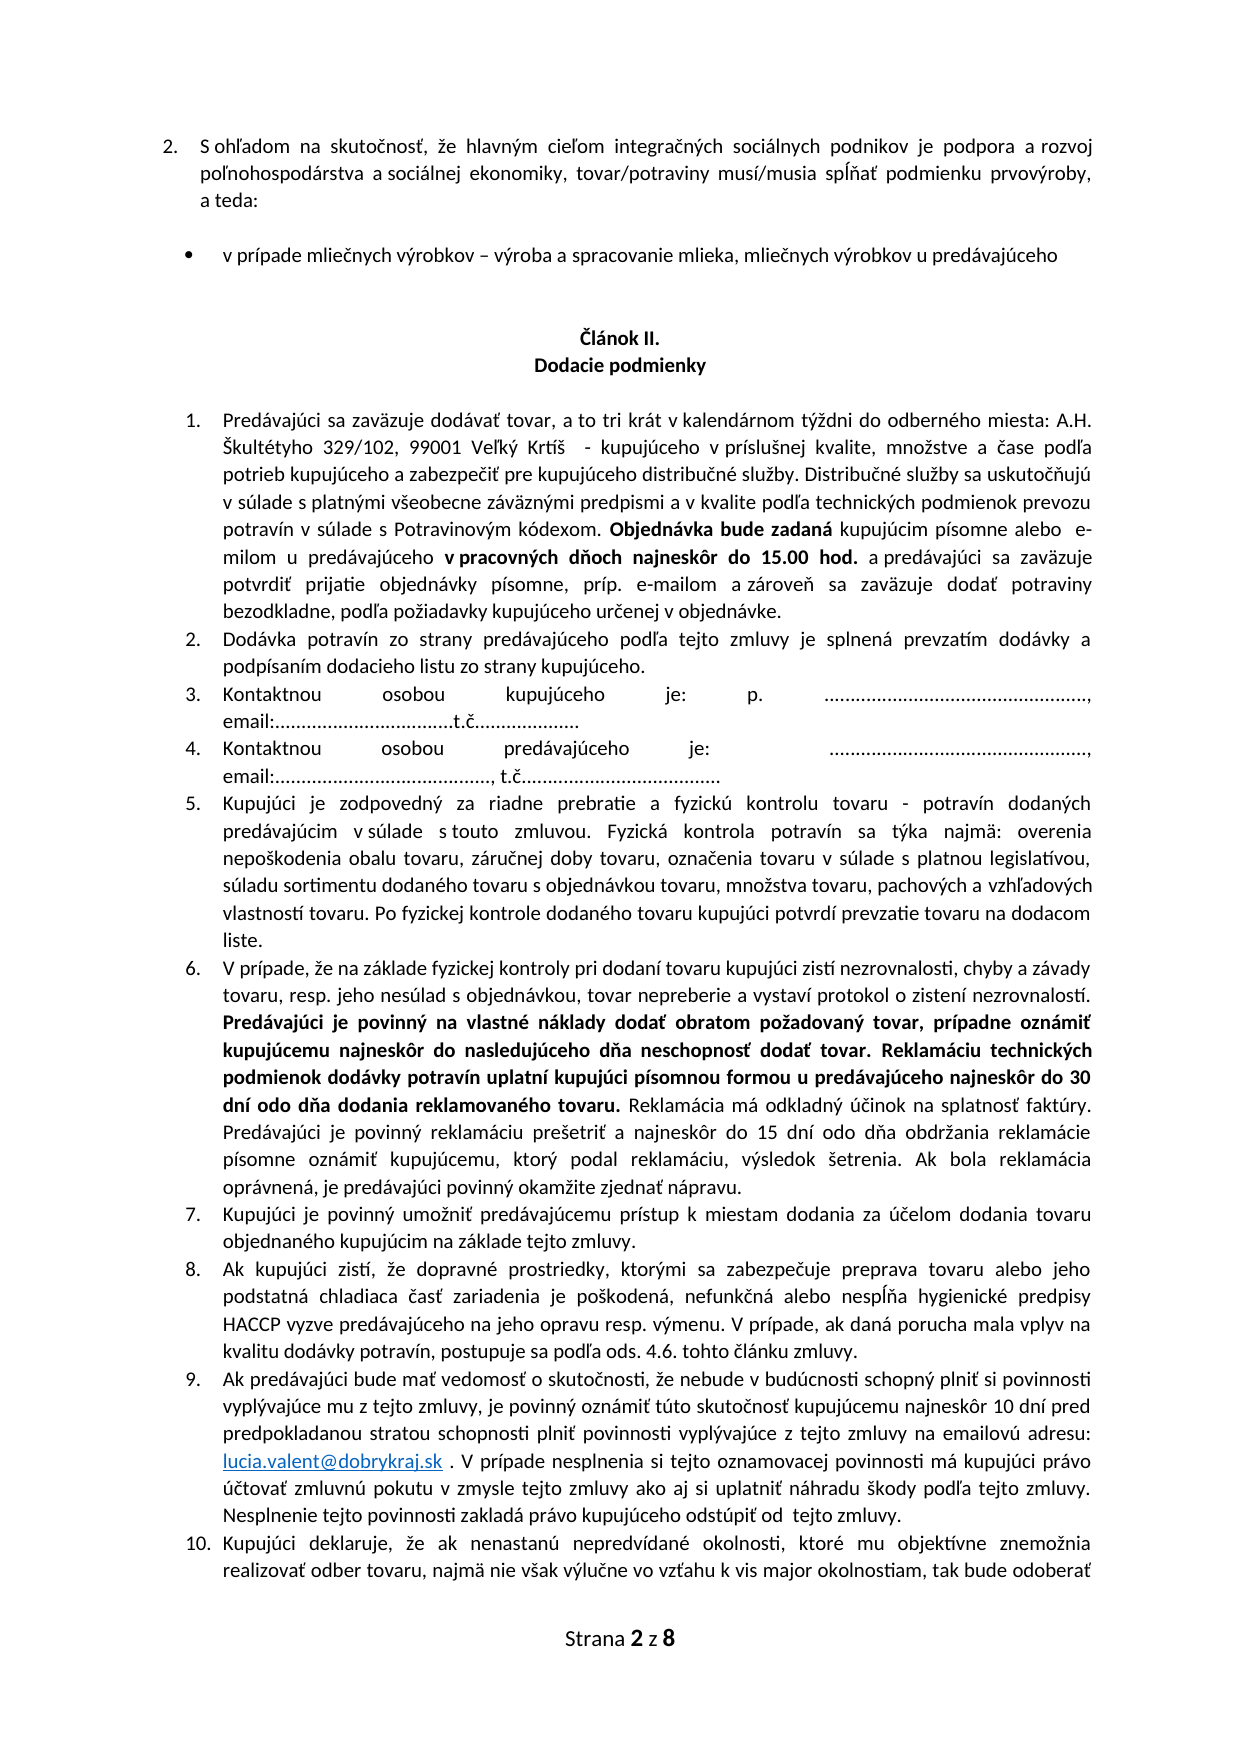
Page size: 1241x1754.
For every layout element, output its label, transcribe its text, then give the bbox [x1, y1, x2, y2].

list Kupujúci je zodpovedný za riadne prebratie a fyzickú kontrolu tovaru - potravín dodaných predávajúcim v súlade s touto zmluvou. Fyzická kontrola potravín sa týka najmä: overenia nepoškodenia obalu tovaru, záručnej doby tovaru, označenia tovaru v súlade s platnou legislatívou, súladu sortimentu dodaného tovaru s objednávkou tovaru, množstva tovaru, pachových a vzhľadových vlastností tovaru. Po fyzickej kontrole dodaného tovaru kupujúci potvrdí prevzatie tovaru na dodacom liste. [185, 790, 1093, 953]
list Ak kupujúci zistí, že dopravné prostriedky, ktorými sa zabezpečuje preprava tovaru alebo jeho podstatná chladiaca časť zariadenia je poškodená, nefunkčná alebo nespĺňa hygienické predpisy HACCP vyzve predávajúceho na jeho opravu resp. výmenu. V prípade, ak daná porucha mala vplyv na kvalitu dodávky potravín, postupuje sa podľa ods. 4.6. tohto článku zmluvy. [185, 1256, 1093, 1364]
list Kontaktnou osobou kupujúceho je: p. .................................................., email:..................................t.č.................... [185, 681, 1093, 734]
list Dodávka potravín zo strany predávajúceho podľa tejto zmluvy je splnená prevzatím dodávky a podpísaním dodacieho listu zo strany kupujúceho. [185, 626, 1093, 679]
list Článok II. [148, 325, 1093, 350]
list Kontaktnou osobou predávajúceho je: ................................................., email:........................................., t.č...................................... [185, 736, 1093, 788]
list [185, 1530, 1093, 1583]
list v prípade mliečnych výrobkov – výroba a spracovanie mlieka, mliečnych výrobkov u predávajúceho [185, 242, 1093, 268]
list Dodacie podmienky [148, 352, 1093, 377]
list V prípade, že na základe fyzickej kontroly pri dodaní tovaru kupujúci zistí nezrovnalosti, chyby a závady tovaru, resp. jeho nesúlad s objednávkou, tovar nepreberie a vystaví protokol o zistení nezrovnalostí. Predávajúci je povinný na vlastné náklady dodať obratom požadovaný tovar, prípadne oznámiť kupujúcemu najneskôr do nasledujúceho dňa neschopnosť dodať tovar. Reklamáciu technických podmienok dodávky potravín uplatní kupujúci písomnou formou u predávajúceho najneskôr do 30 dní odo dňa dodania reklamovaného tovaru. Reklamácia má odkladný účinok na splatnosť faktúry. Predávajúci je povinný reklamáciu prešetriť a najneskôr do 15 dní odo dňa obdržania reklamácie písomne oznámiť kupujúcemu, ktorý podal reklamáciu, výsledok šetrenia. Ak bola reklamácia oprávnená, je predávajúci povinný okamžite zjednať nápravu. [185, 955, 1093, 1199]
list Ak predávajúci bude mať vedomosť o skutočnosti, že nebude v budúcnosti schopný plniť si povinnosti vyplývajúce mu z tejto zmluvy, je povinný oznámiť túto skutočnosť kupujúcemu najneskôr 10 dní pred predpokladanou stratou schopnosti plniť povinnosti vyplývajúce z tejto zmluvy na emailovú adresu: lucia.valent@dobrykraj.sk . V prípade nesplnenia si tejto oznamovacej povinnosti má kupujúci právo účtovať zmluvnú pokutu v zmysle tejto zmluvy ako aj si uplatniť náhradu škody podľa tejto zmluvy. Nesplnenie tejto povinnosti zakladá právo kupujúceho odstúpiť od tejto zmluvy. [185, 1366, 1093, 1528]
list S ohľadom na skutočnosť, že hlavným cieľom integračných sociálnych podnikov je podpora a rozvoj poľnohospodárstva a sociálnej ekonomiky, tovar/potraviny musí/musia spĺňať podmienku prvovýroby, a teda: [162, 133, 1093, 213]
list Predávajúci sa zaväzuje dodávať tovar, a to tri krát v kalendárnom týždni do odberného miesta: A.H. Škultétyho 329/102, 99001 Veľký Krtíš - kupujúceho v príslušnej kvalite, množstve a čase podľa potrieb kupujúceho a zabezpečiť pre kupujúceho distribučné služby. Distribučné služby sa uskutočňujú v súlade s platnými všeobecne záväznými predpismi a v kvalite podľa technických podmienok prevozu potravín v súlade s Potravinovým kódexom. Objednávka bude zadaná kupujúcim písomne alebo e-milom u predávajúceho v pracovných dňoch najneskôr do 15.00 hod. a predávajúci sa zaväzuje potvrdiť prijatie objednávky písomne, príp. e-mailom a zároveň sa zaväzuje dodať potraviny bezodkladne, podľa požiadavky kupujúceho určenej v objednávke. [185, 407, 1093, 624]
list Kupujúci je povinný umožniť predávajúcemu prístup k miestam dodania za účelom dodania tovaru objednaného kupujúcim na základe tejto zmluvy. [185, 1201, 1093, 1254]
